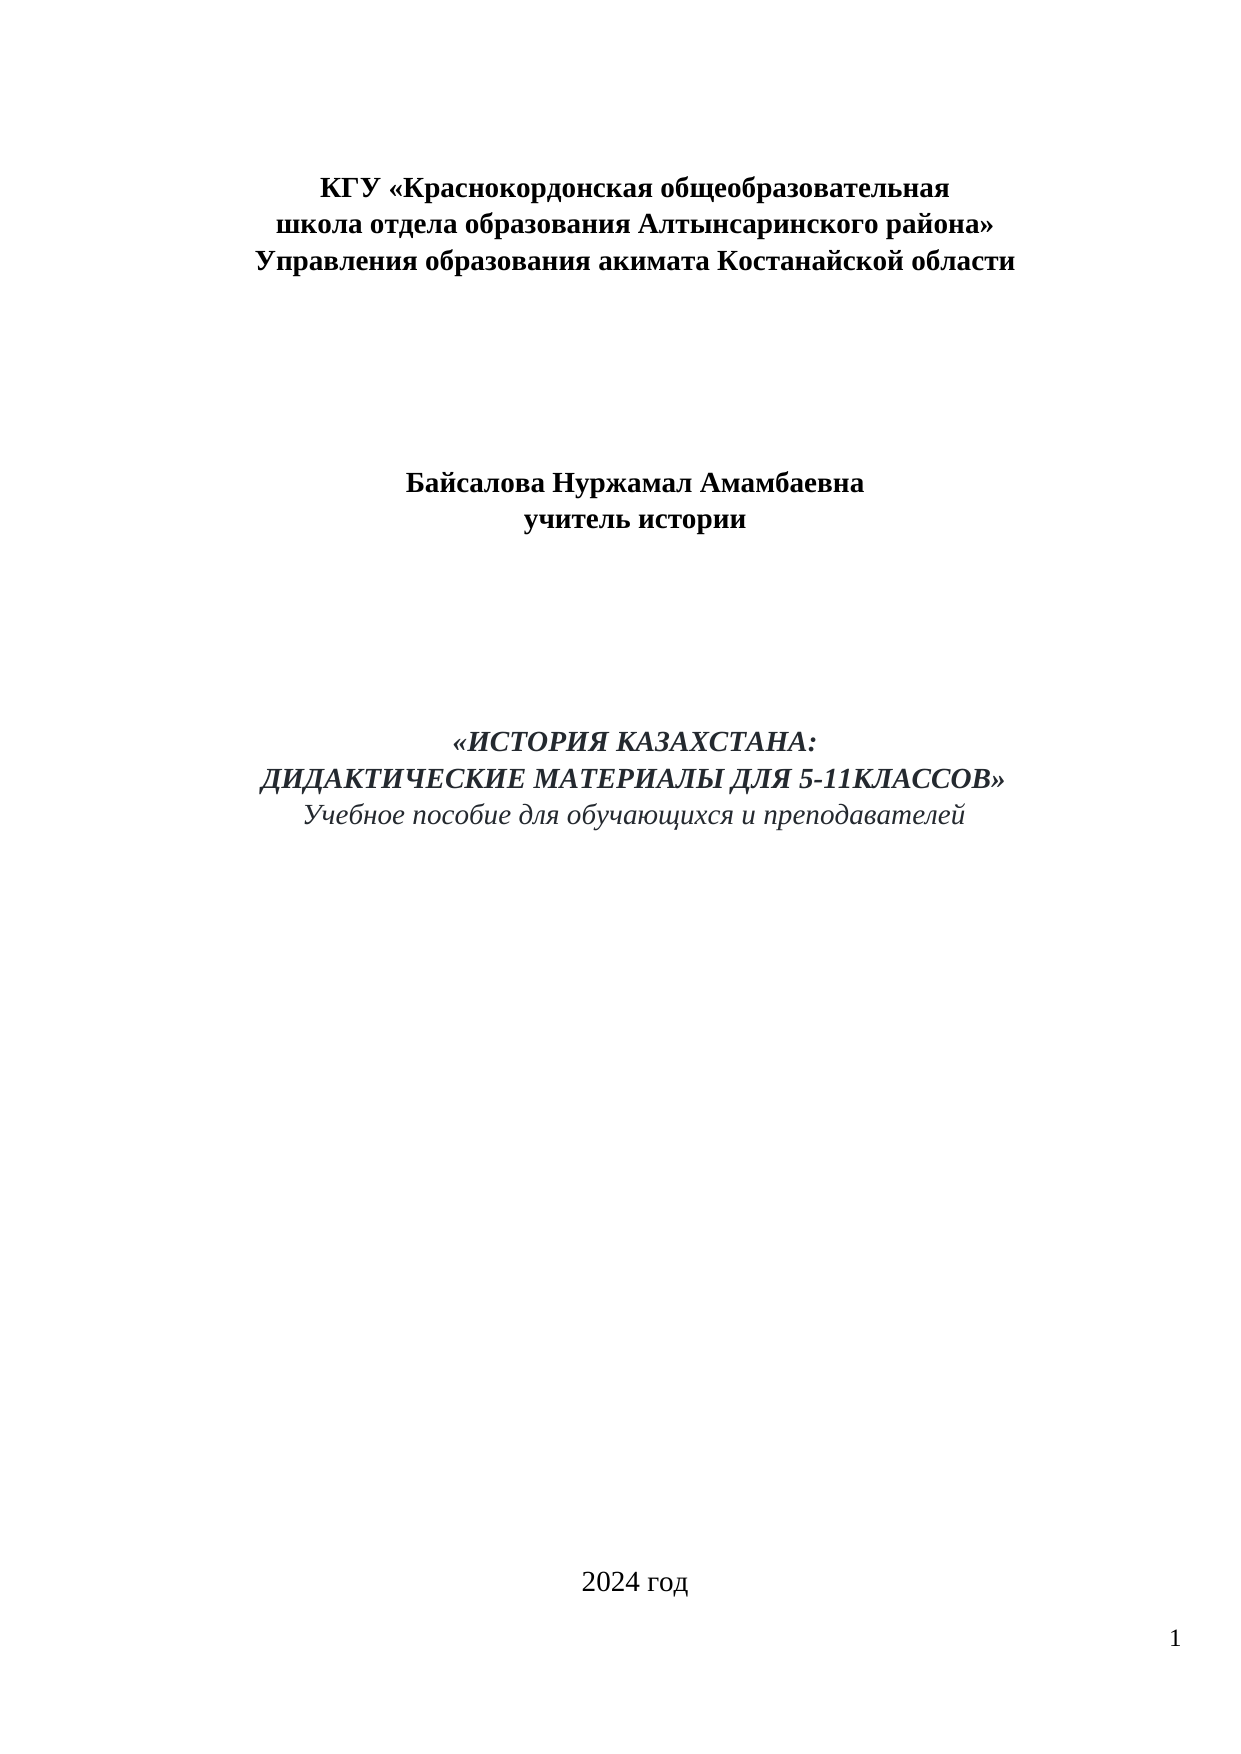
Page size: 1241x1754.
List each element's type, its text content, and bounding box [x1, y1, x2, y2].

text Байсалова Нуржамал Амамбаевна [89, 465, 1181, 498]
text 2024 год [89, 1564, 1181, 1598]
text учитель истории [89, 501, 1181, 535]
text школа отдела образования Алтынсаринского района» [89, 206, 1181, 240]
text «ИСТОРИЯ КАЗАХСТАНА: [89, 724, 1181, 758]
text КГУ «Краснокордонская общеобразовательная [89, 170, 1181, 204]
text ДИДАКТИЧЕСКИЕ МАТЕРИАЛЫ ДЛЯ 5-11КЛАССОВ» Учебное пособие для обучающихся и преподавателей [89, 761, 1181, 861]
text Управления образования акимата Костанайской области [89, 243, 1181, 276]
